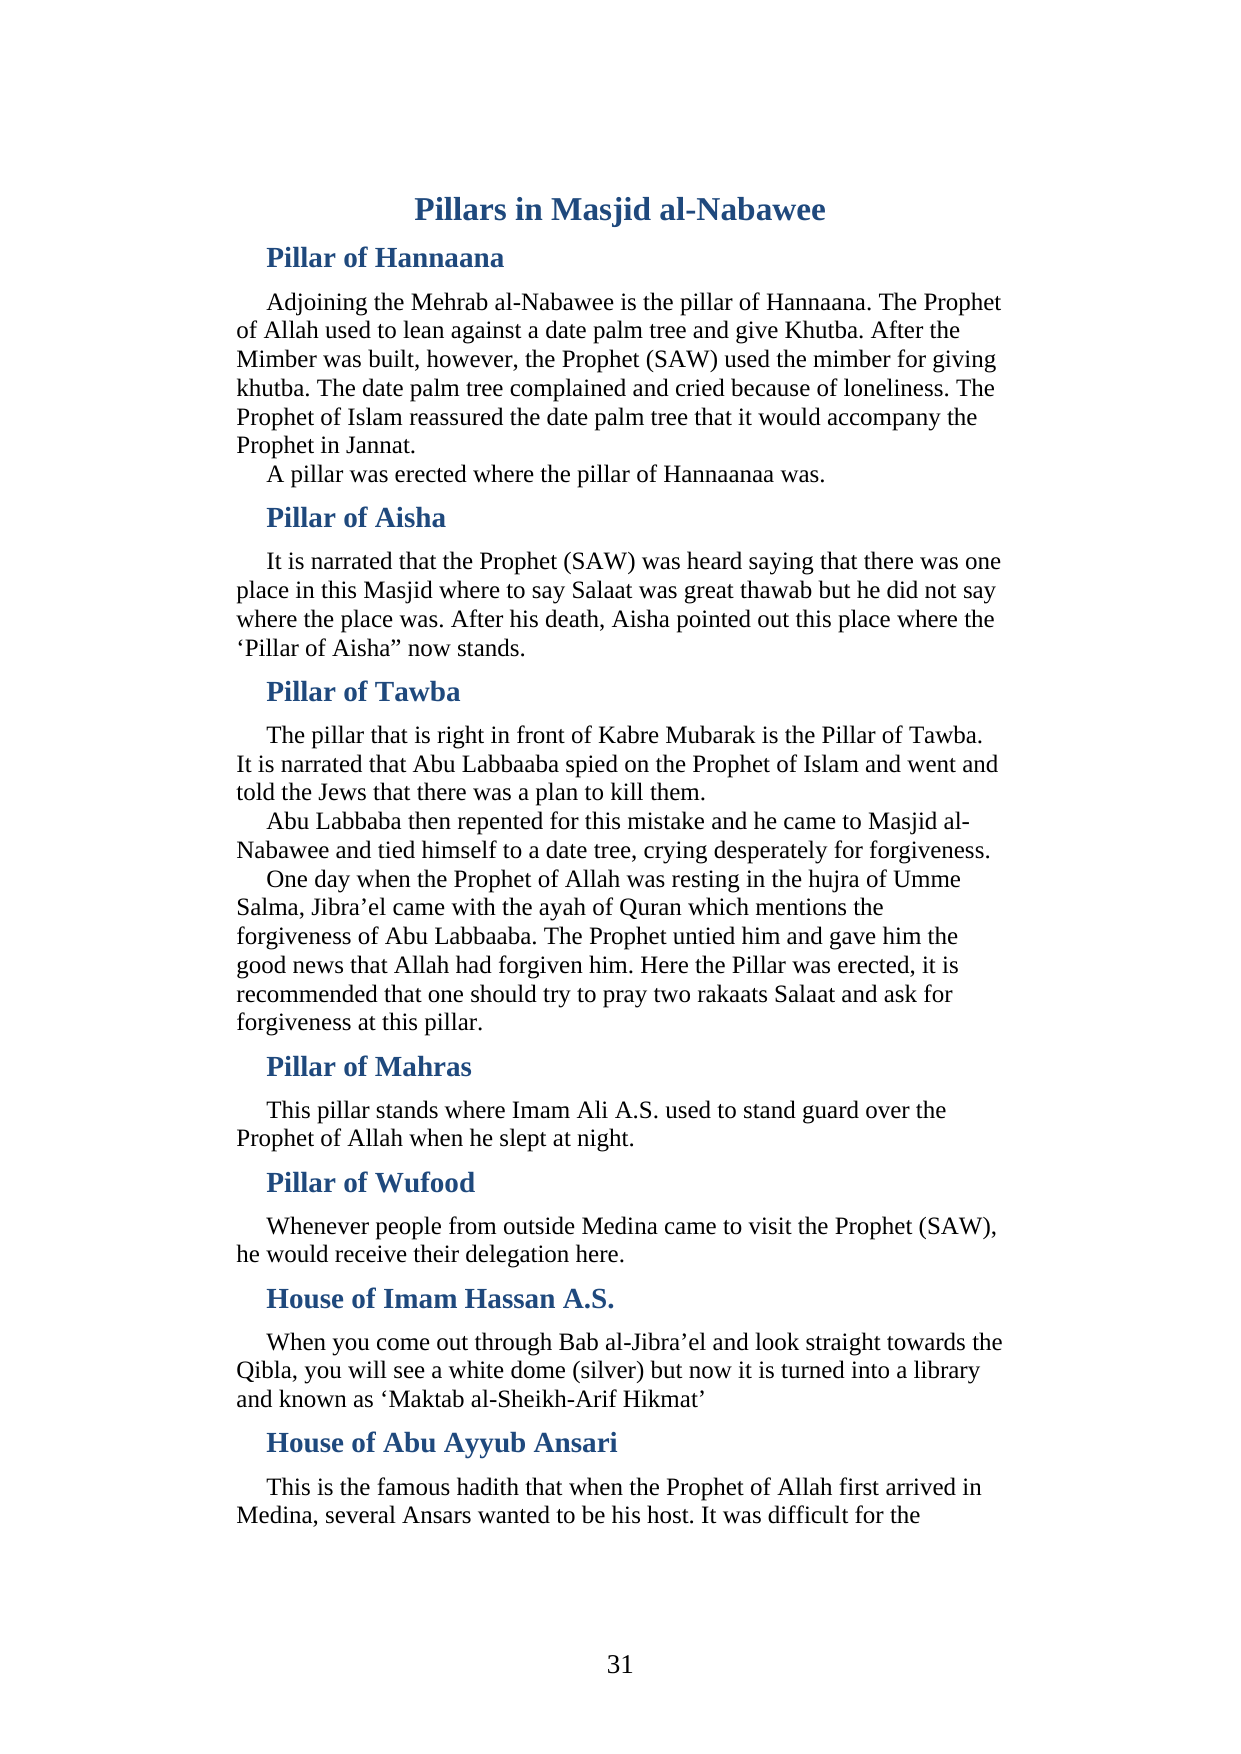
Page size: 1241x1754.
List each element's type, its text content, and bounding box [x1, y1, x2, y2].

subtitle Pillar of Aisha [236, 500, 1004, 534]
text The pillar that is right in front of Kabre Mubarak is the Pillar of Tawba. It is narrated that Abu Labbaaba spied on the Prophet of Islam and went and told the Jews that there was a plan to kill them. [236, 720, 1004, 806]
text When you come out through Bab al-Jibra’el and look straight towards the Qibla, you will see a white dome (silver) but now it is turned into a library and known as ‘Maktab al-Sheikh-Arif Hikmat’ [236, 1327, 1004, 1413]
text Abu Labbaba then repented for this mistake and he came to Masjid al-Nabawee and tied himself to a date tree, crying desperately for forgiveness. [236, 806, 1004, 864]
text It is narrated that the Prophet (SAW) was heard saying that there was one place in this Masjid where to say Salaat was great thawab but he did not say where the place was. After his death, Aisha pointed out this place where the ‘Pillar of Aisha” now stands. [236, 546, 1004, 661]
subtitle Pillars in Masjid al-Nabawee [236, 190, 1004, 228]
subtitle Pillar of Mahras [236, 1049, 1004, 1082]
text This pillar stands where Imam Ali A.S. used to stand guard over the Prophet of Allah when he slept at night. [236, 1095, 1004, 1152]
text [236, 1472, 1004, 1529]
subtitle House of Imam Hassan A.S. [236, 1281, 1004, 1314]
subtitle Pillar of Hannaana [236, 241, 1004, 274]
subtitle House of Abu Ayyub Ansari [236, 1426, 1004, 1459]
text Adjoining the Mehrab al-Nabawee is the pillar of Hannaana. The Prophet of Allah used to lean against a date palm tree and give Khutba. After the Mimber was built, however, the Prophet (SAW) used the mimber for giving khutba. The date palm tree complained and cried because of loneliness. The Prophet of Islam reassured the date palm tree that it would accompany the Prophet in Jannat. [236, 287, 1004, 459]
subtitle Pillar of Wufood [236, 1165, 1004, 1198]
text A pillar was erected where the pillar of Hannaanaa was. [236, 459, 1004, 488]
text One day when the Prophet of Allah was resting in the hujra of Umme Salma, Jibra’el came with the ayah of Quran which mentions the forgiveness of Abu Labbaaba. The Prophet untied him and gave him the good news that Allah had forgiven him. Here the Pillar was erected, it is recommended that one should try to pray two rakaats Salaat and ask for forgiveness at this pillar. [236, 864, 1004, 1036]
text Whenever people from outside Medina came to visit the Prophet (SAW), he would receive their delegation here. [236, 1211, 1004, 1268]
subtitle Pillar of Tawba [236, 674, 1004, 707]
